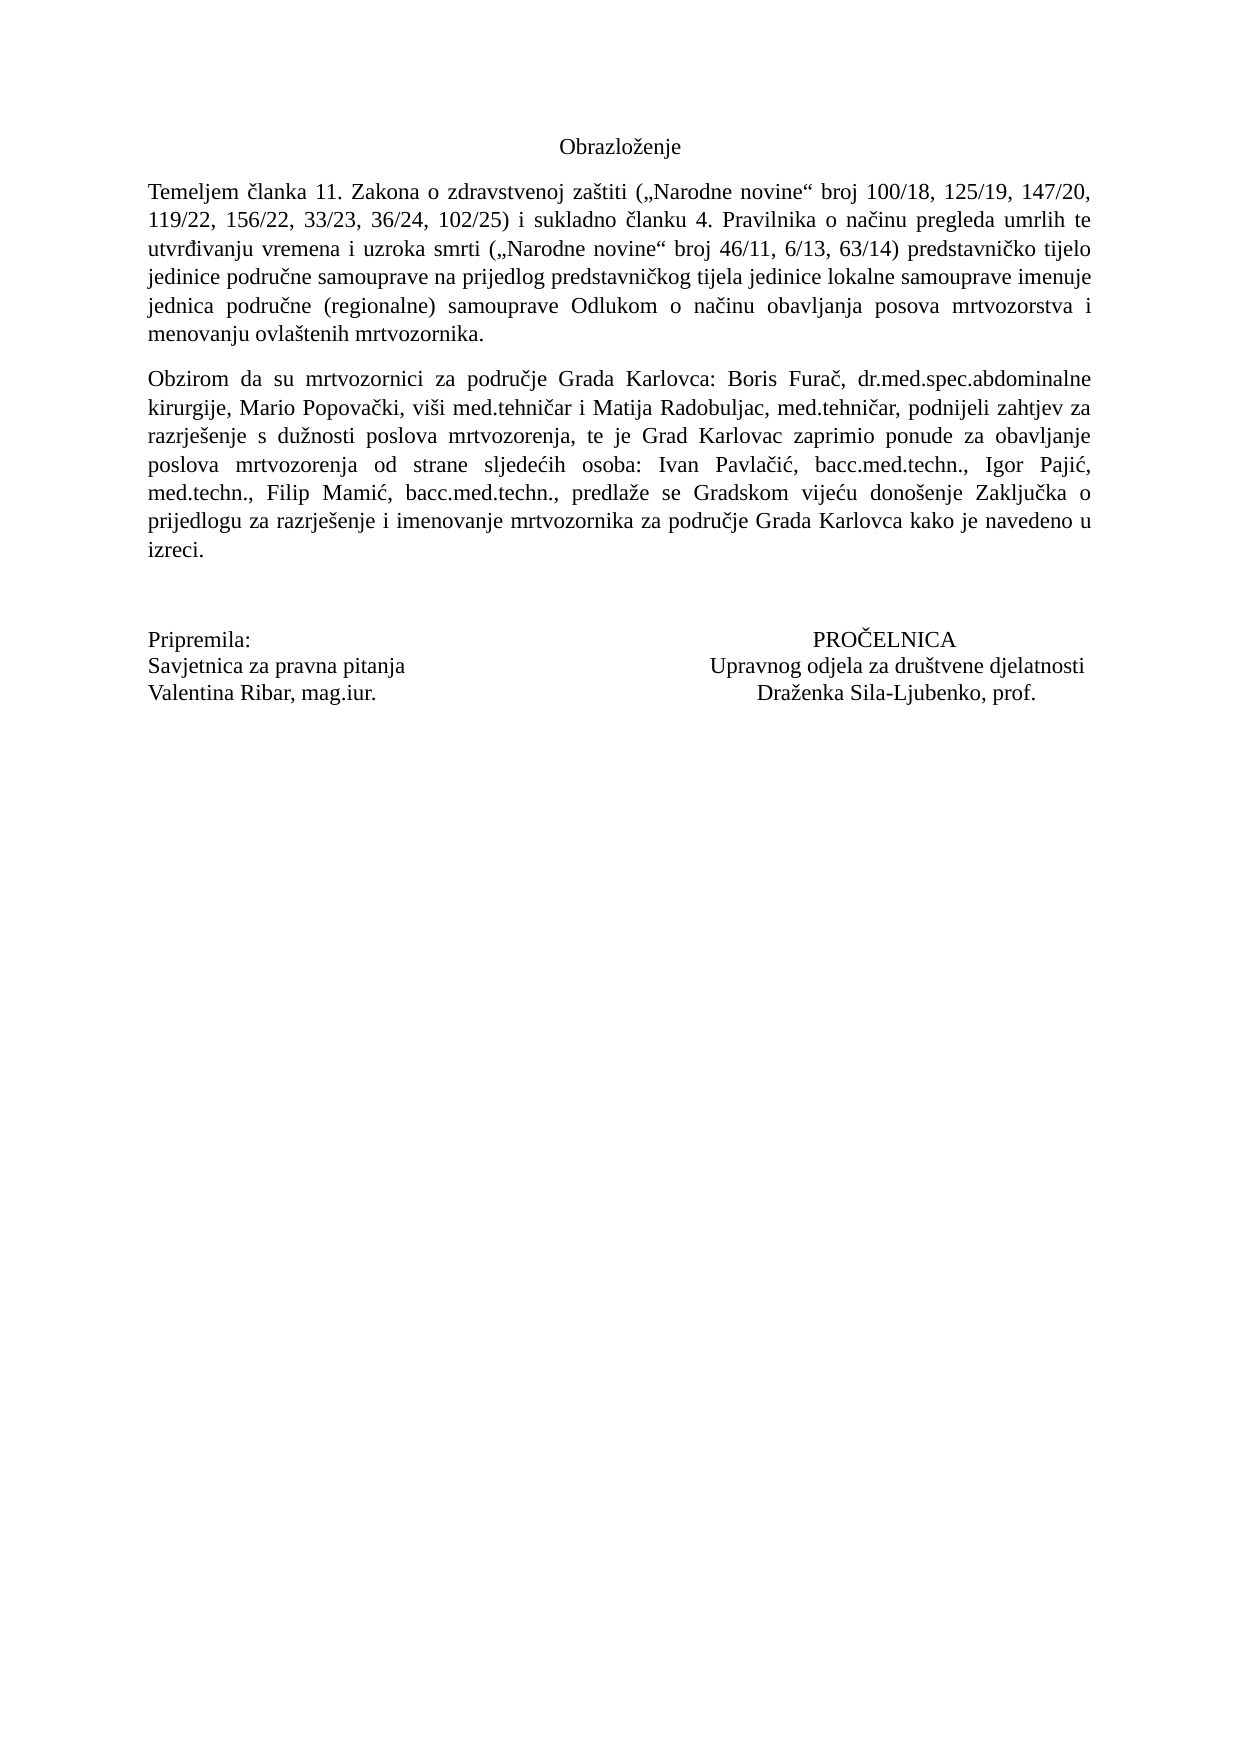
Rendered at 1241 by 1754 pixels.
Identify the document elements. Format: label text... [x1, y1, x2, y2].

text Temeljem članka 11. Zakona o zdravstvenoj zaštiti („Narodne novine“ broj 100/18, 125/19, 147/20, 119/22, 156/22, 33/23, 36/24, 102/25) i sukladno članku 4. Pravilnika o načinu pregleda umrlih te utvrđivanju vremena i uzroka smrti („Narodne novine“ broj 46/11, 6/13, 63/14) predstavničko tijelo jedinice područne samouprave na prijedlog predstavničkog tijela jedinice lokalne samouprave imenuje jednica područne (regionalne) samouprave Odlukom o načinu obavljanja posova mrtvozorstva i menovanju ovlaštenih mrtvozornika. [148, 178, 1093, 347]
text Pripremila: PROČELNICA [148, 626, 1093, 652]
text Savjetnica za pravna pitanja Upravnog odjela za društvene djelatnosti [148, 652, 1093, 679]
text Obrazloženje [148, 133, 1093, 159]
text Valentina Ribar, mag.iur. Draženka Sila-Ljubenko, prof. [148, 679, 1093, 705]
text Obzirom da su mrtvozornici za područje Grada Karlovca: Boris Furač, dr.med.spec.abdominalne kirurgije, Mario Popovački, viši med.tehničar i Matija Radobuljac, med.tehničar, podnijeli zahtjev za razrješenje s dužnosti poslova mrtvozorenja, te je Grad Karlovac zaprimio ponude za obavljanje poslova mrtvozorenja od strane sljedećih osoba: Ivan Pavlačić, bacc.med.techn., Igor Pajić, med.techn., Filip Mamić, bacc.med.techn., predlaže se Gradskom vijeću donošenje Zaključka o prijedlogu za razrješenje i imenovanje mrtvozornika za područje Grada Karlovca kako je navedeno u izreci. [148, 365, 1093, 562]
